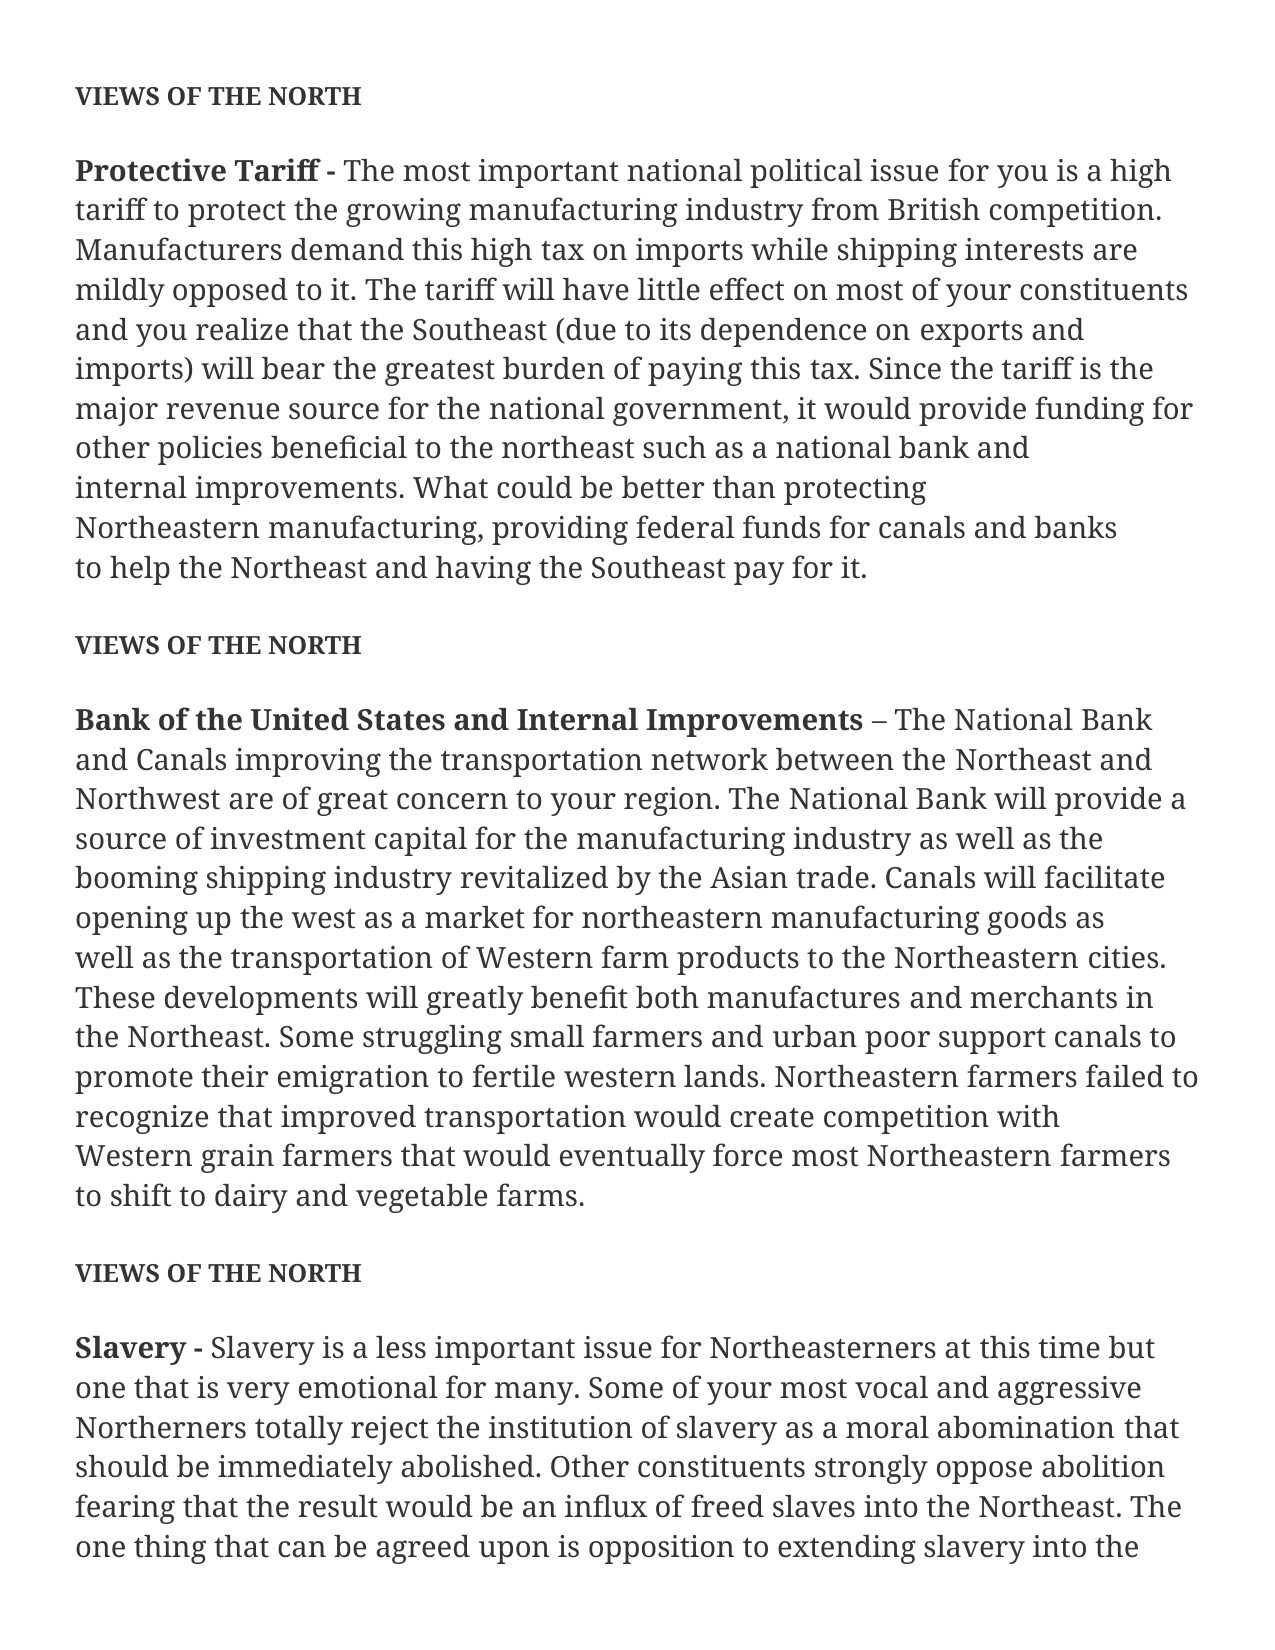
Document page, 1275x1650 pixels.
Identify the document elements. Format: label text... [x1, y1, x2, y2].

text VIEWS OF THE NORTH [75, 1252, 1200, 1290]
text VIEWS OF THE NORTH [75, 624, 1200, 662]
text Protective Tariff - The most important national political issue for you is a high tariff to protect the growing manufacturing industry from British competition. Manufacturers demand this high tax on imports while shipping interests are mildly opposed to it. The tariff will have little effect on most of your constituents and you realize that the Southeast (due to its dependence on exports and imports) will bear the greatest burden of paying this tax. Since the tariff is the major revenue source for the national government, it would provide funding for other policies beneficial to the northeast such as a national bank and internal improvements. What could be better than protecting Northeastern manufacturing, providing federal funds for canals and banks to help the Northeast and having the Southeast pay for it. [75, 150, 1200, 587]
text VIEWS OF THE NORTH [75, 75, 1200, 112]
text Bank of the United States and Internal Improvements – The National Bank and Canals improving the transportation network between the Northeast and Northwest are of great concern to your region. The National Bank will provide a source of investment capital for the manufacturing industry as well as the booming shipping industry revitalized by the Asian trade. Canals will facilitate opening up the west as a market for northeastern manufacturing goods as well as the transportation of Western farm products to the Northeastern cities. These developments will greatly benefit both manufactures and merchants in the Northeast. Some struggling small farmers and urban poor support canals to promote their emigration to fertile western lands. Northeastern farmers failed to recognize that improved transportation would create competition with Western grain farmers that would eventually force most Northeastern farmers to shift to dairy and vegetable farms. [75, 699, 1200, 1215]
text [75, 1327, 1200, 1566]
